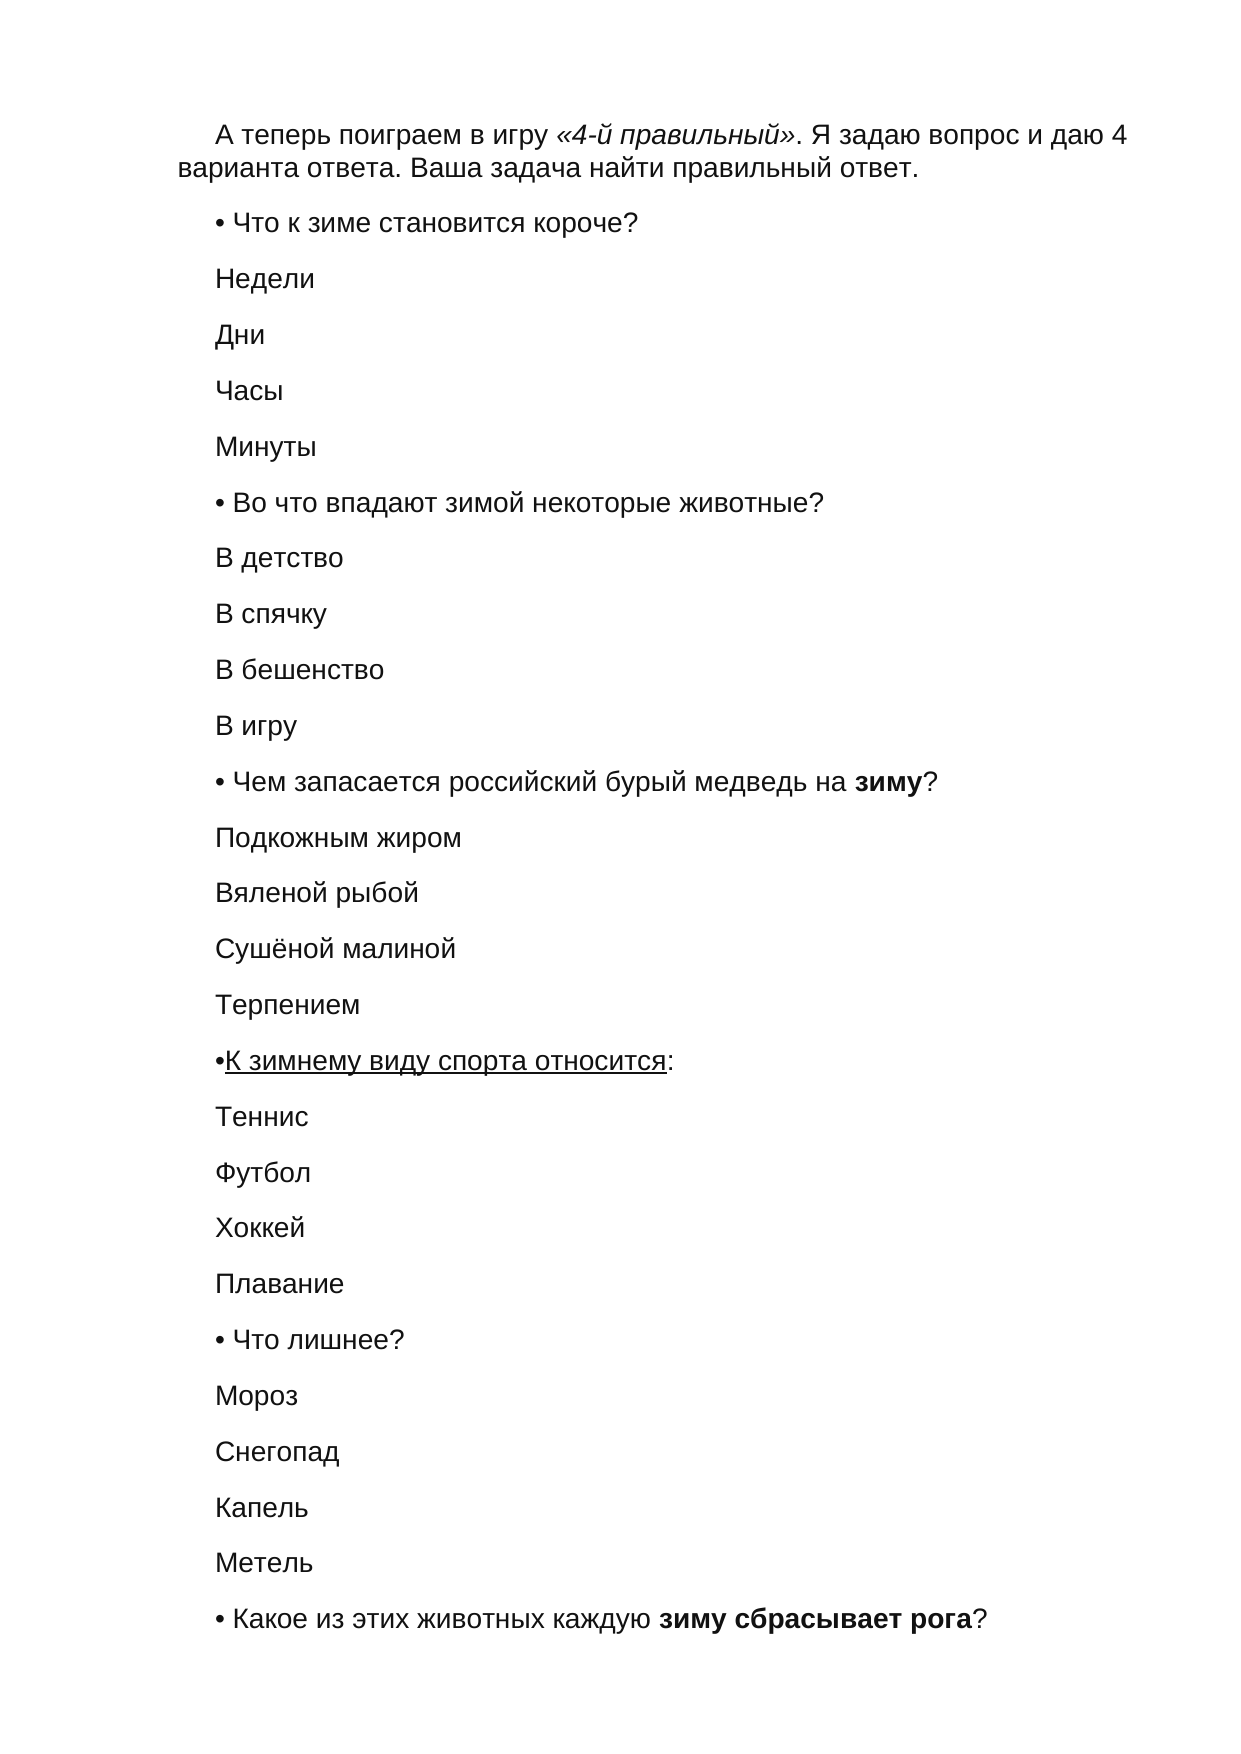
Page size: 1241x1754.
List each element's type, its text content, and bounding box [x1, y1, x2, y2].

text Капель [177, 1491, 1152, 1523]
text В детство [177, 541, 1152, 574]
text Минуты [177, 430, 1152, 462]
text В игру [177, 709, 1152, 741]
text •К зимнему виду спорта относится: [177, 1044, 1152, 1076]
text • Во что впадают зимой некоторые животные? [177, 486, 1152, 518]
text Недели [177, 262, 1152, 294]
text Подкожным жиром [177, 821, 1152, 853]
text Сушёной малиной [177, 932, 1152, 964]
text • Какое из этих животных каждую зиму сбрасывает рога? [177, 1602, 1152, 1634]
text Дни [177, 318, 1152, 350]
text Терпением [177, 988, 1152, 1020]
text • Чем запасается российский бурый медведь на зиму? [177, 765, 1152, 797]
text Метель [177, 1546, 1152, 1579]
text В спячку [177, 597, 1152, 629]
text • Что лишнее? [177, 1323, 1152, 1355]
text В бешенство [177, 653, 1152, 685]
text А теперь поиграем в игру «4-й правильный». Я задаю вопрос и даю 4 варианта ответа. Ваша задача найти правильный ответ. [177, 118, 1152, 183]
text Футбол [177, 1156, 1152, 1188]
text Снегопад [177, 1435, 1152, 1467]
text Плавание [177, 1267, 1152, 1299]
text Вяленой рыбой [177, 876, 1152, 909]
text Мороз [177, 1379, 1152, 1411]
text Часы [177, 374, 1152, 406]
text Теннис [177, 1100, 1152, 1132]
text • Что к зиме становится короче? [177, 206, 1152, 239]
text Хоккей [177, 1211, 1152, 1244]
